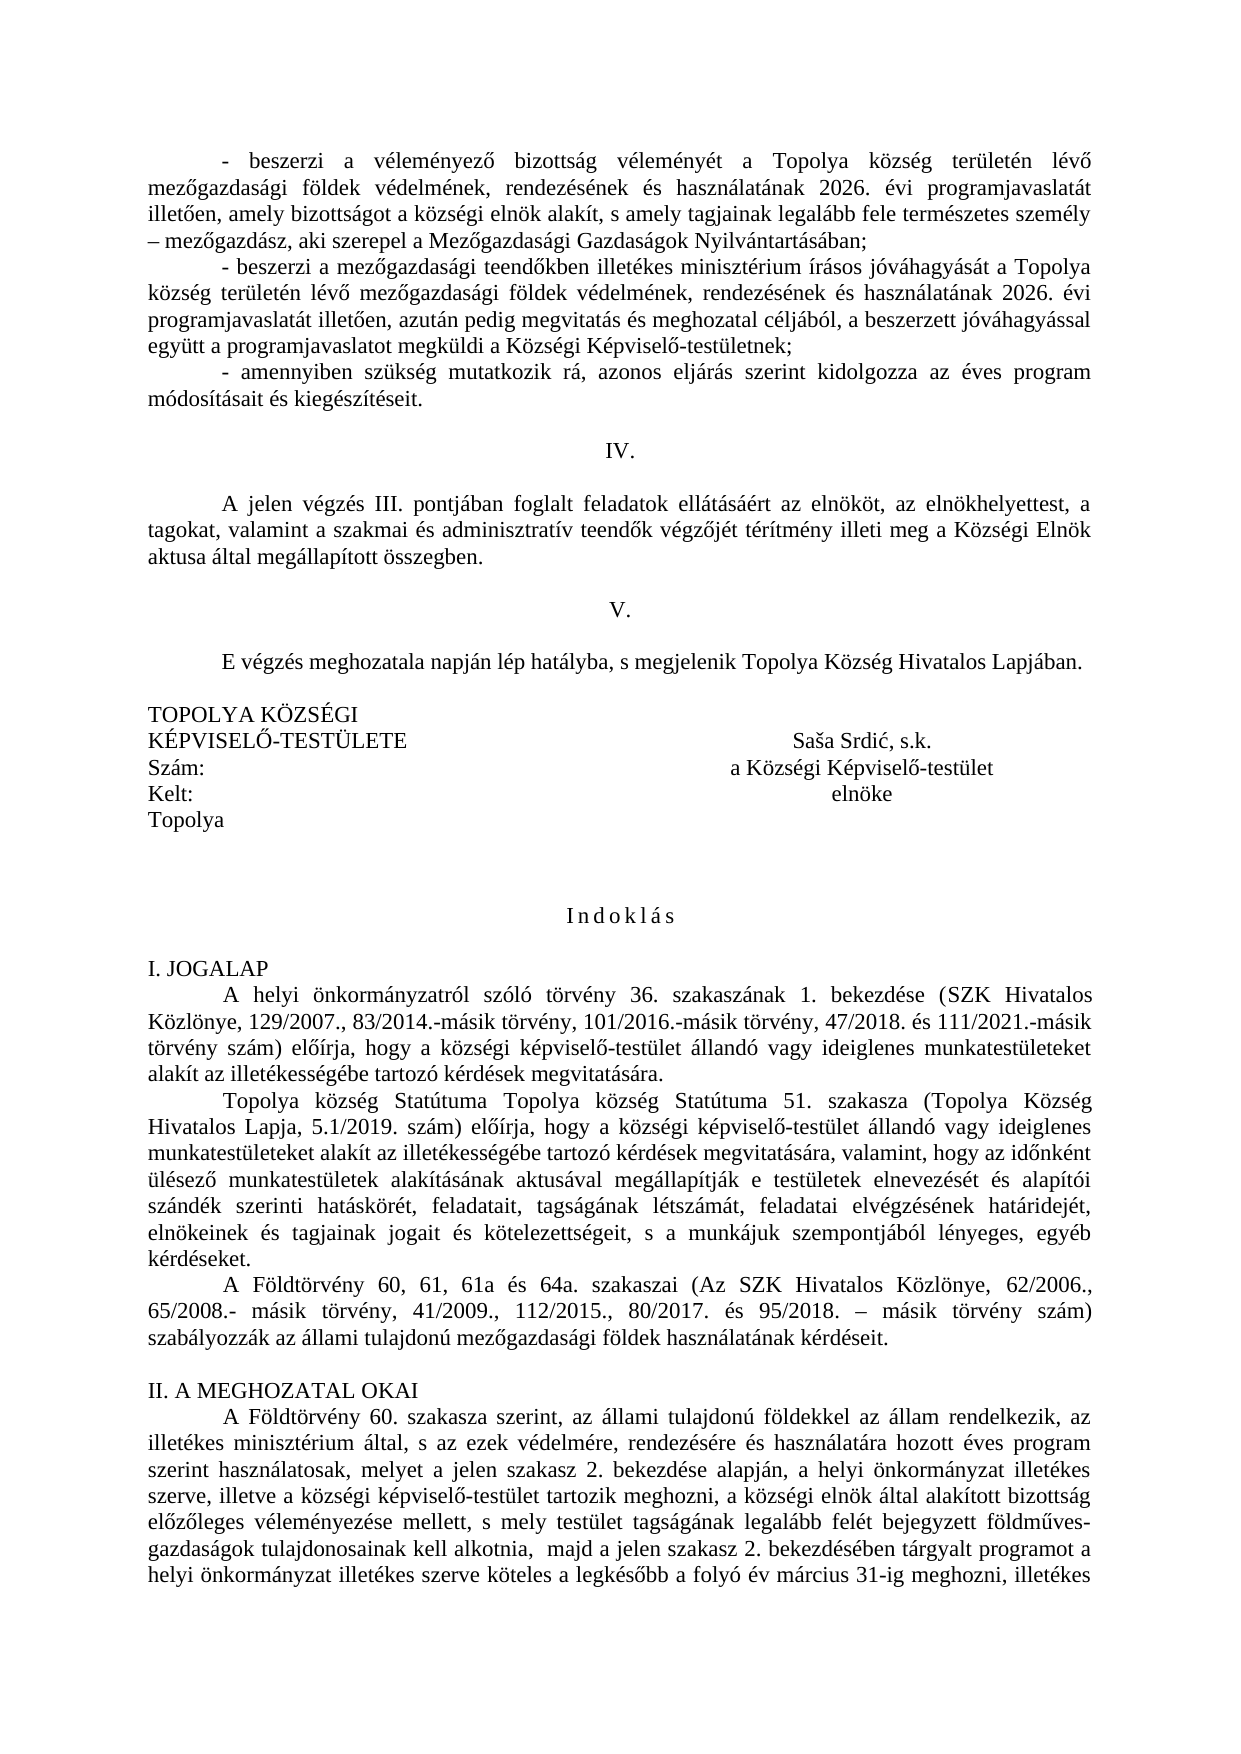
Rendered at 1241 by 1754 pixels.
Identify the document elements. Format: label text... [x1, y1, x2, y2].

text E végzés meghozatala napján lép hatályba, s megjelenik Topolya Község Hivatalos Lapjában. [148, 648, 1093, 675]
text Indoklás [148, 902, 1093, 929]
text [148, 1403, 1093, 1587]
table_header TOPOLYA KÖZSÉGI KÉPVISELŐ-TESTÜLETE Szám: Kelt: Topolya [136, 701, 620, 833]
text V. [148, 596, 1093, 622]
text - beszerzi a mezőgazdasági teendőkben illetékes minisztérium írásos jóváhagyását a Topolya község területén lévő mezőgazdasági földek védelmének, rendezésének és használatának 2026. évi programjavaslatát illetően, azután pedig megvitatás és meghozatal céljából, a beszerzett jóváhagyással együtt a programjavaslatot megküldi a Községi Képviselő-testületnek; [148, 253, 1093, 358]
text - amennyiben szükség mutatkozik rá, azonos eljárás szerint kidolgozza az éves program módosításait és kiegészítéseit. [148, 358, 1093, 411]
text A jelen végzés III. pontjában foglalt feladatok ellátásáért az elnököt, az elnökhelyettest, a tagokat, valamint a szakmai és adminisztratív teendők végzőjét térítmény illeti meg a Községi Elnök aktusa által megállapított összegben. [148, 490, 1093, 569]
table_header Saša Srdić, s.k. a Községi Képviselő-testület elnöke [620, 701, 1104, 833]
text IV. [148, 437, 1093, 464]
text II. A MEGHOZATAL OKAI [148, 1377, 1093, 1403]
text Topolya község Statútuma Topolya község Statútuma 51. szakasza (Topolya Község Hivatalos Lapja, 5.1/2019. szám) előírja, hogy a községi képviselő-testület állandó vagy ideiglenes munkatestületeket alakít az illetékességébe tartozó kérdések megvitatására, valamint, hogy az időnként ülésező munkatestületek alakításának aktusával megállapítják e testületek elnevezését és alapítói szándék szerinti hatáskörét, feladatait, tagságának létszámát, feladatai elvégzésének határidejét, elnökeinek és tagjainak jogait és kötelezettségeit, s a munkájuk szempontjából lényeges, egyéb kérdéseket. [148, 1087, 1093, 1271]
text A Földtörvény 60, 61, 61а és 64а. szakaszai (Az SZK Hivatalos Közlönye, 62/2006., 65/2008.- másik törvény, 41/2009., 112/2015., 80/2017. és 95/2018. – másik törvény szám) szabályozzák az állami tulajdonú mezőgazdasági földek használatának kérdéseit. [148, 1271, 1093, 1350]
text - beszerzi a véleményező bizottság véleményét a Topolya község területén lévő mezőgazdasági földek védelmének, rendezésének és használatának 2026. évi programjavaslatát illetően, amely bizottságot a községi elnök alakít, s amely tagjainak legalább fele természetes személy – mezőgazdász, aki szerepel a Mezőgazdasági Gazdaságok Nyilvántartásában; [148, 148, 1093, 253]
text A helyi önkormányzatról szóló törvény 36. szakaszának 1. bekezdése (SZK Hivatalos Közlönye, 129/2007., 83/2014.-másik törvény, 101/2016.-másik törvény, 47/2018. és 111/2021.-másik törvény szám) előírja, hogy a községi képviselő-testület állandó vagy ideiglenes munkatestületeket alakít az illetékességébe tartozó kérdések megvitatására. [148, 981, 1093, 1087]
text I. JOGALAP [148, 955, 1093, 981]
